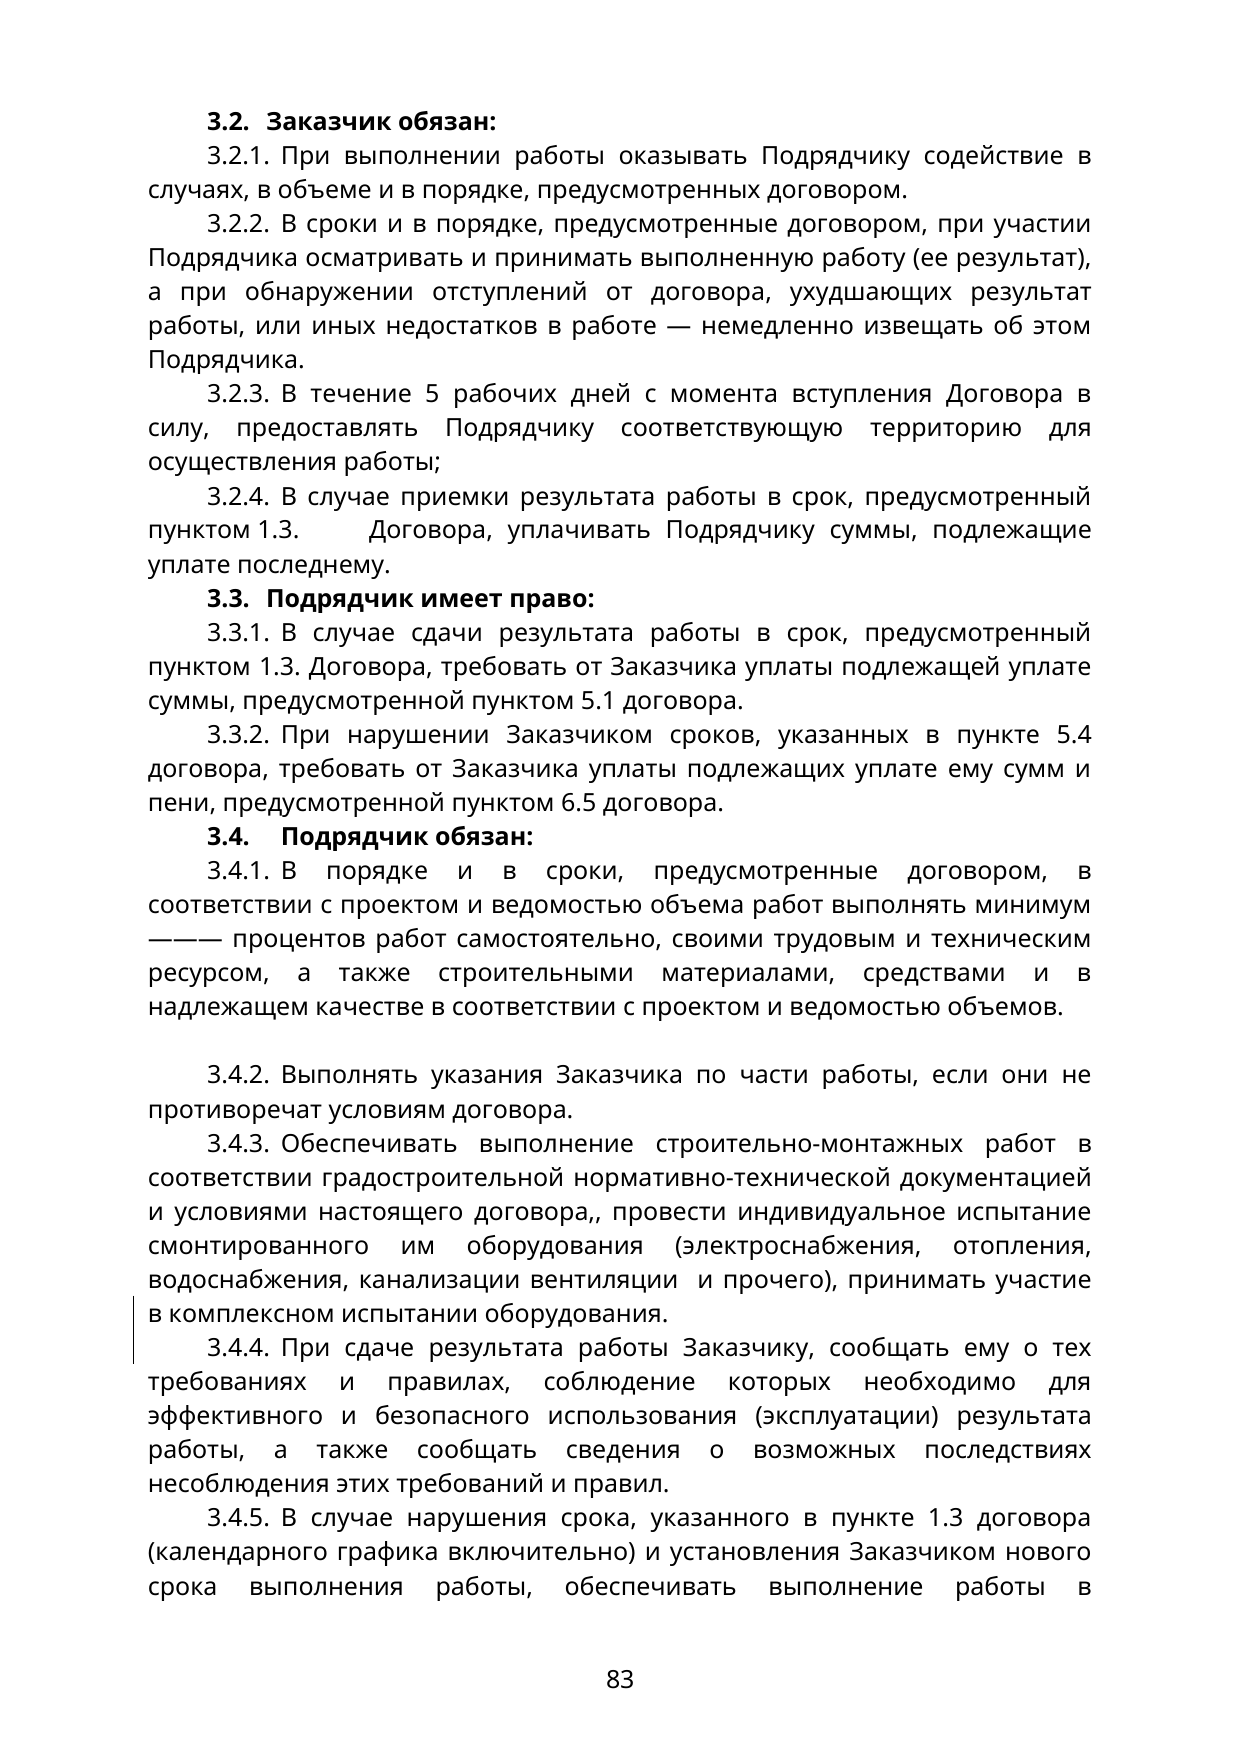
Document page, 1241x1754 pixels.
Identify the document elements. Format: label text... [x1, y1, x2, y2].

text 3.2.3. В течение 5 рабочих дней с момента вступления Договора в силу, предоставлять Подрядчику соответствующую территорию для осуществления работы; [148, 376, 1092, 478]
text 3.2.1. При выполнении работы оказывать Подрядчику содействие в случаях, в объеме и в порядке, предусмотренных договором. [148, 137, 1092, 206]
text 3.2.2. В сроки и в порядке, предусмотренные договором, при участии Подрядчика осматривать и принимать выполненную работу (ее результат), а при обнаружении отступлений от договора, ухудшающих результат работы, или иных недостатков в работе — немедленно извещать об этом Подрядчика. [148, 206, 1092, 376]
text 3.2.4. В случае приемки результата работы в срок, предусмотренный пунктом 1.3. Договора, уплачивать Подрядчику суммы, подлежащие уплате последнему. [148, 478, 1092, 580]
text 3.2. Заказчик обязан: [148, 103, 1092, 137]
text 3.3. Подрядчик имеет право: [148, 580, 1092, 614]
text 3.4.3. Обеспечивать выполнение строительно-монтажных работ в соответствии градостроительной нормативно-технической документацией и условиями настоящего договора,, провести индивидуальнoe испытание смонтированного им оборудования (электроснабжения, отопления, водоснабжения, канализации вентиляции и прочего), принимать участие в комплексном испытании оборудования. [148, 1125, 1092, 1330]
text 3.3.1. В случае сдачи результата работы в срок, предусмотренный пунктом 1.3. Договора, требовать от Заказчика уплаты подлежащей уплате суммы, предусмотренной пунктом 5.1 договора. [148, 614, 1092, 717]
text 3.4.2. Выполнять указания Заказчика по части работы, если они не противоречат условиям договора. [148, 1057, 1092, 1125]
text 3.4.1. В порядке и в сроки, предусмотренные договором, в соответствии с проектом и ведомостью объема работ выполнять минимум ——— процентов работ самостоятельно, своими трудовым и техническим ресурсом, а также строительными материалами, средствами и в надлежащем качестве в соответствии с проектом и ведомостью объемов. [148, 853, 1092, 1023]
text 3.4. Подрядчик обязан: [148, 819, 1092, 853]
text 3.3.2. При нарушении Заказчиком сроков, указанных в пункте 5.4 договора, требовать от Заказчика уплаты подлежащих уплате ему сумм и пени, предусмотренной пунктом 6.5 договора. [148, 717, 1092, 819]
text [148, 1500, 1092, 1602]
text 3.4.4. При сдаче результата работы Заказчику, сообщать ему о тех требованиях и правилах, соблюдение которых необходимо для эффективного и безопасного использования (эксплуатации) результата работы, а также сообщать сведения о возможных последствиях несоблюдения этих требований и правил. [148, 1330, 1092, 1500]
